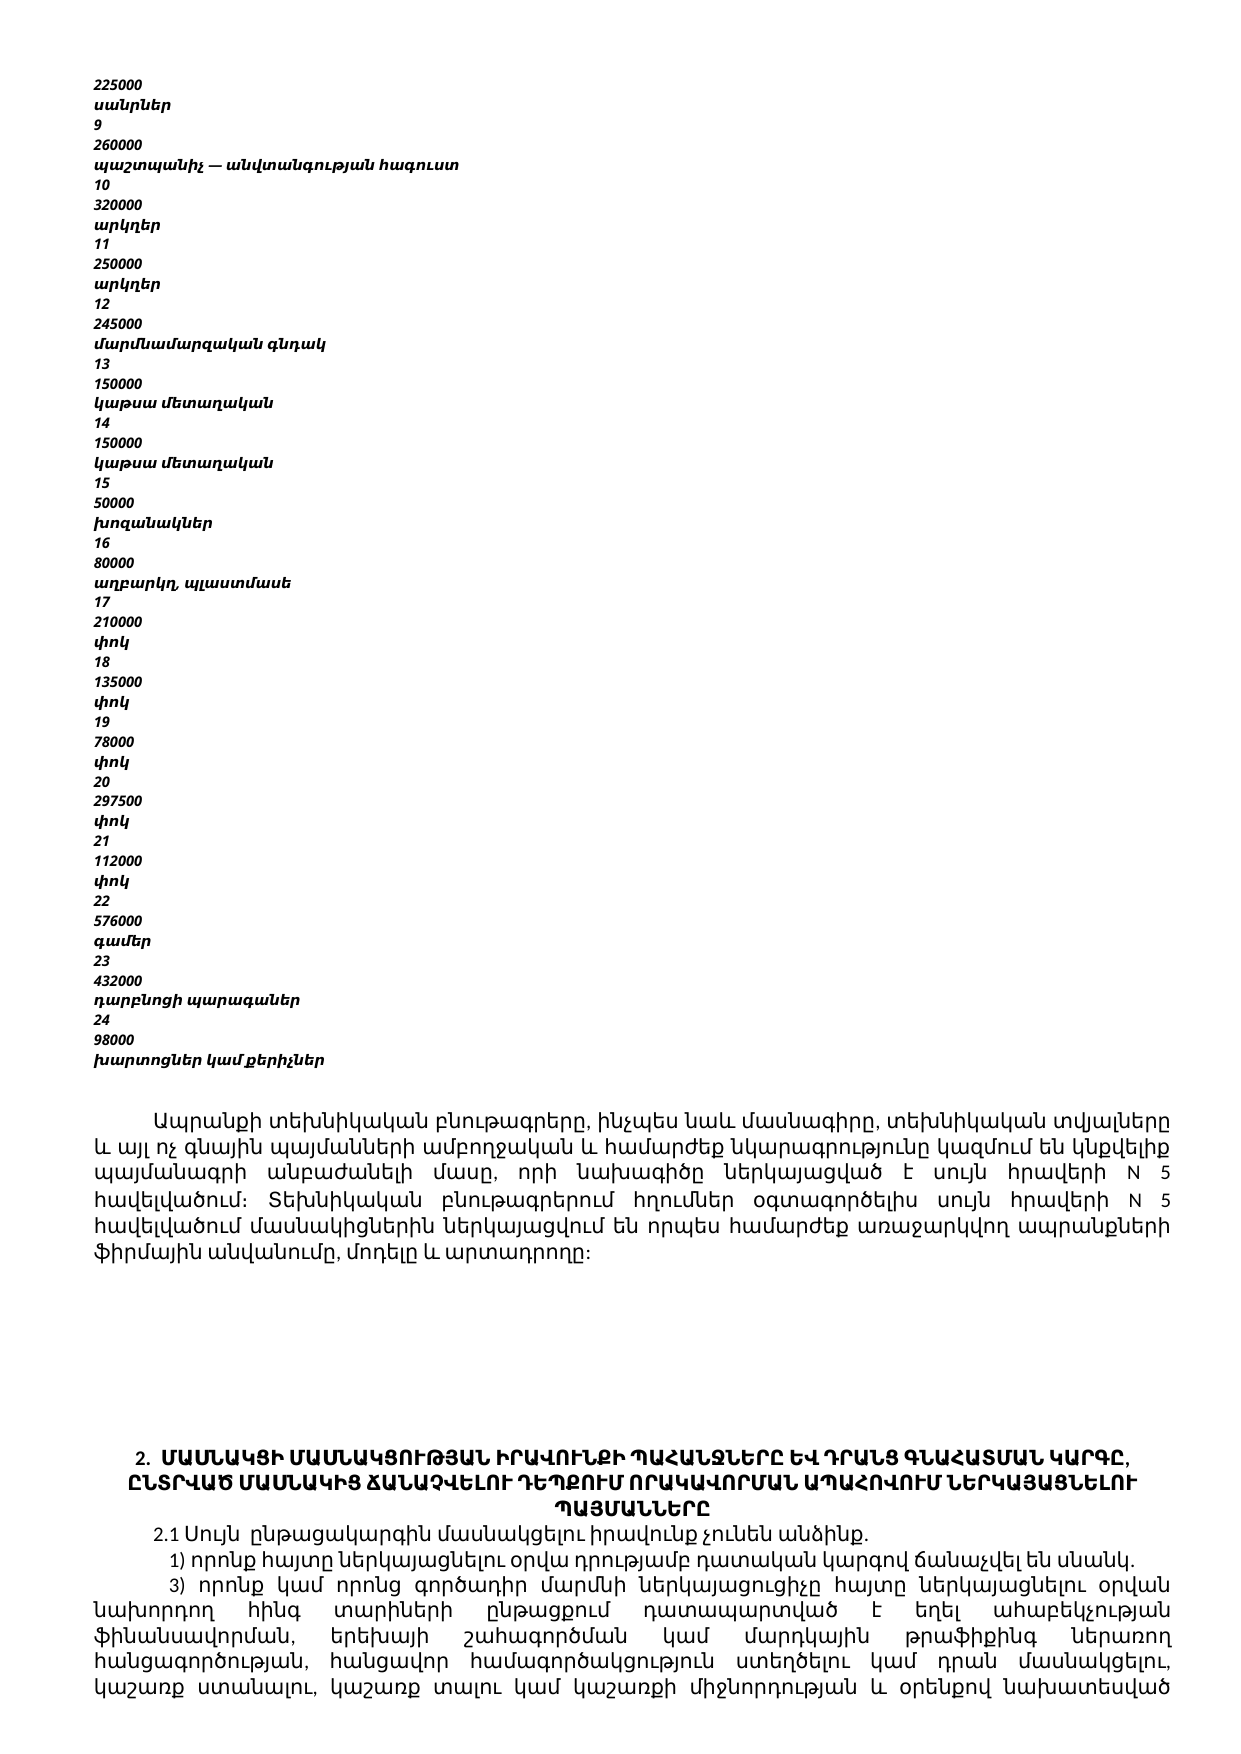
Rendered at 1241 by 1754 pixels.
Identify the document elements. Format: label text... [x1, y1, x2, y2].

text 2. ՄԱՍՆԱԿՑԻ ՄԱՍՆԱԿՑՈՒԹՅԱՆ ԻՐԱՎՈՒՆՔԻ ՊԱՀԱՆՋՆԵՐԸ ԵՎ ԴՐԱՆՑ ԳՆԱՀԱՏՄԱՆ ԿԱՐԳԸ, ԸՆՏՐՎԱԾ ՄԱՍՆԱԿԻՑ ՃԱՆԱՉՎԵԼՈՒ ԴԵՊՔՈՒՄ ՈՐԱԿԱՎՈՐՄԱՆ ԱՊԱՀՈՎՈՒՄ ՆԵՐԿԱՅԱՑՆԵԼՈՒ ՊԱՅՄԱՆՆԵՐԸ [94, 1445, 1171, 1521]
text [94, 1572, 1171, 1699]
text Ապրանքի տեխնիկական բնութագրերը, ինչպես նաև մասնագիրը, տեխնիկական տվյալները և այլ ոչ գնային պայմանների ամբողջական և համարժեք նկարագրությունը կազմում են կնքվելիք պայմանագրի անբաժանելի մասը, որի նախագիծը ներկայացված է սույն հրավերի N 5 հավելվածում։ Տեխնիկական բնութագրերում հղումներ օգտագործելիս սույն հրավերի N 5 հավելվածում մասնակիցներին ներկայացվում են որպես համարժեք առաջարկվող ապրանքների ֆիրմային անվանումը, մոդելը և արտադրողը: [94, 1109, 1171, 1264]
text 1) որոնք հայտը ներկայացնելու օրվա դրությամբ դատական կարգով ճանաչվել են սնանկ. [94, 1547, 1171, 1572]
text 2.1 Սույն ընթացակարգին մասնակցելու իրավունք չունեն անձինք. [94, 1521, 1171, 1547]
